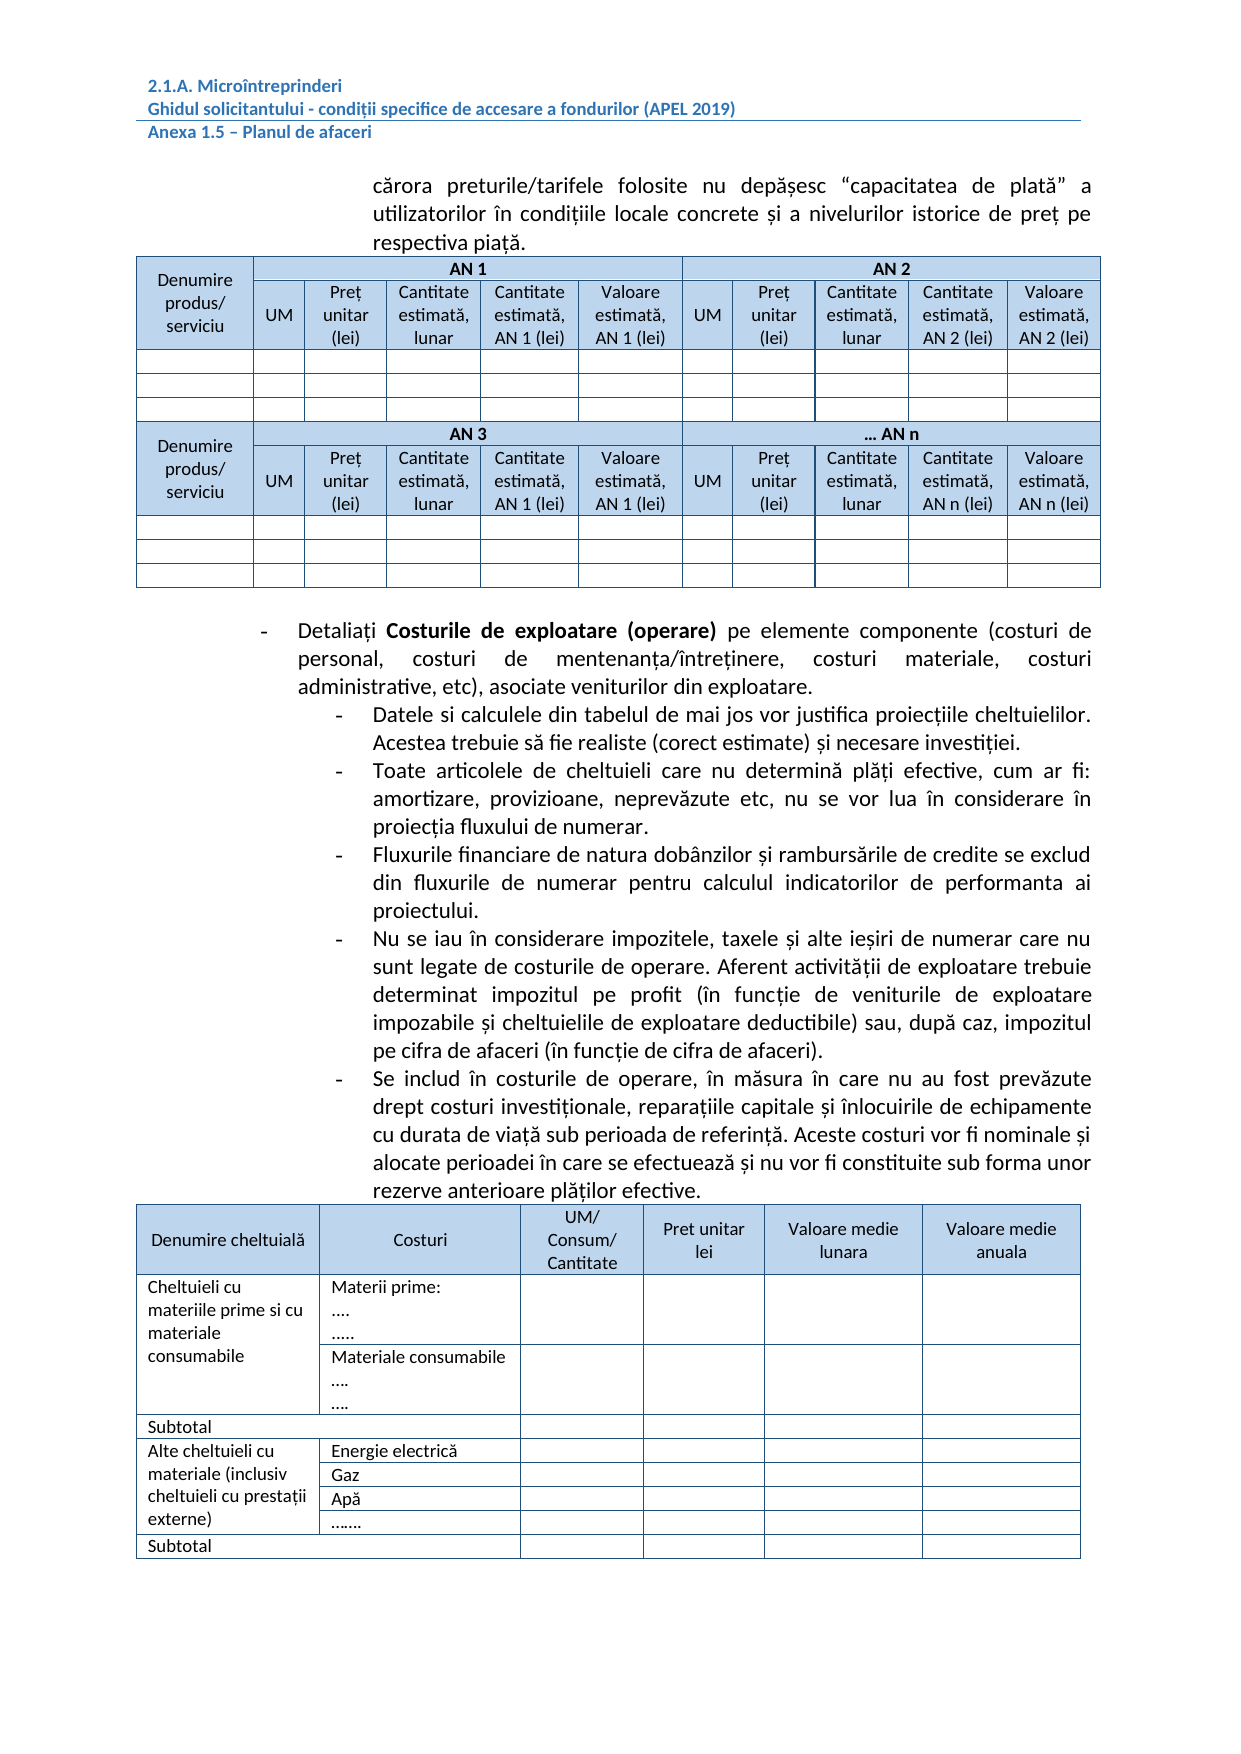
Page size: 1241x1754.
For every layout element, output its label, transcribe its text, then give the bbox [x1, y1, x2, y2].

table_cell [305, 374, 386, 397]
table_header Pret unitar lei [644, 1205, 764, 1274]
table_cell Materiale consumabile …. …. [320, 1345, 520, 1414]
table_cell [816, 350, 908, 373]
table_cell [923, 1511, 1080, 1533]
table_cell [765, 1535, 922, 1557]
table_cell [481, 540, 578, 563]
table_cell Cheltuieli cu materiile prime si cu materiale consumabile [137, 1275, 319, 1414]
table_cell [305, 516, 386, 539]
table_cell [137, 564, 253, 587]
table_cell [909, 374, 1007, 397]
table_cell [387, 374, 480, 397]
table_cell ……. [320, 1511, 520, 1533]
table_cell [909, 540, 1007, 563]
table_cell Gaz [320, 1463, 520, 1486]
table_cell [521, 1487, 643, 1509]
table_header Valoare medie anuala [923, 1205, 1080, 1274]
table_cell Preț unitar (lei) [733, 446, 814, 515]
table_cell [733, 540, 814, 563]
table_cell [579, 350, 682, 373]
table_cell [521, 1345, 643, 1414]
table_cell [644, 1415, 764, 1438]
table_cell [387, 564, 480, 587]
table_cell [765, 1275, 922, 1344]
table_cell Alte cheltuieli cu materiale (inclusiv cheltuieli cu prestații externe) [137, 1439, 319, 1533]
table_cell [481, 564, 578, 587]
table_cell Valoare estimată, AN 1 (lei) [579, 281, 682, 349]
table_cell [683, 350, 732, 373]
table_cell [521, 1415, 643, 1438]
table_cell [644, 1511, 764, 1533]
table_cell [521, 1511, 643, 1533]
table_cell [683, 540, 732, 563]
table_cell [254, 374, 304, 397]
table_cell [254, 564, 304, 587]
table_cell [733, 398, 814, 421]
table_cell [387, 350, 480, 373]
table_cell Energie electrică [320, 1439, 520, 1462]
table_cell [579, 564, 682, 587]
table_header Denumire cheltuială [137, 1205, 319, 1274]
table_cell [923, 1535, 1080, 1557]
table_cell [481, 350, 578, 373]
table_cell [521, 1439, 643, 1462]
table_header Costuri [320, 1205, 520, 1274]
list Nu se iau în considerare impozitele, taxele și alte ieșiri de numerar care nu sunt legate de costurile de operare. Aferent activităţii de exploatare trebuie determinat impozitul pe profit (în funcţie de veniturile de exploatare impozabile şi cheltuielile de exploatare deductibile) sau, după caz, impozitul pe cifra de afaceri (în funcţie de cifra de afaceri). [335, 924, 1093, 1064]
table_cell Valoare estimată, AN 1 (lei) [579, 446, 682, 515]
table_cell [733, 564, 814, 587]
table_cell [923, 1275, 1080, 1344]
table_cell [481, 374, 578, 397]
table_cell [644, 1345, 764, 1414]
table_cell Cantitate estimată, lunar [816, 446, 908, 515]
table_cell Cantitate estimată, AN n (lei) [909, 446, 1007, 515]
table_header Valoare medie lunara [765, 1205, 922, 1274]
table_cell AN 3 [254, 422, 682, 445]
table_cell Subtotal [137, 1535, 520, 1557]
table_cell [137, 374, 253, 397]
table_cell [1008, 350, 1100, 373]
table_cell [305, 540, 386, 563]
table_cell [923, 1487, 1080, 1509]
table_cell [1008, 564, 1100, 587]
table_cell [137, 540, 253, 563]
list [335, 172, 1093, 256]
table_cell [816, 374, 908, 397]
table_cell Cantitate estimată, lunar [387, 281, 480, 349]
table_cell [816, 540, 908, 563]
table_cell [305, 398, 386, 421]
table_cell Cantitate estimată, lunar [387, 446, 480, 515]
table_cell Subtotal [137, 1415, 520, 1438]
table_cell [481, 516, 578, 539]
list Detaliați Costurile de exploatare (operare) pe elemente componente (costuri de personal, costuri de mentenanța/întreținere, costuri materiale, costuri administrative, etc), asociate veniturilor din exploatare. [260, 616, 1093, 700]
table_cell [254, 540, 304, 563]
table_cell Denumire produs/ serviciu [137, 422, 253, 515]
table_cell [387, 516, 480, 539]
table_cell Materii prime: .... ..... [320, 1275, 520, 1344]
table_cell … AN n [683, 422, 1100, 445]
table_cell [305, 350, 386, 373]
table_cell [254, 398, 304, 421]
table_cell [387, 540, 480, 563]
table_cell Valoare estimată, AN 2 (lei) [1008, 281, 1100, 349]
table_header AN 2 [683, 257, 1100, 279]
table_cell [644, 1463, 764, 1486]
table_cell [765, 1345, 922, 1414]
table_cell Preț unitar (lei) [305, 281, 386, 349]
table_cell [733, 516, 814, 539]
table_cell [816, 398, 908, 421]
table_cell [923, 1345, 1080, 1414]
table_cell [387, 398, 480, 421]
table_cell [909, 350, 1007, 373]
table_cell Cantitate estimată, lunar [816, 281, 908, 349]
table_cell Apă [320, 1487, 520, 1509]
table_cell [254, 350, 304, 373]
table_cell [254, 516, 304, 539]
table_cell [644, 1535, 764, 1557]
table_cell [1008, 540, 1100, 563]
table_cell Preț unitar (lei) [305, 446, 386, 515]
table_cell [909, 564, 1007, 587]
table_cell [816, 564, 908, 587]
table_cell [579, 398, 682, 421]
table_cell [644, 1439, 764, 1462]
table_cell UM [254, 281, 304, 349]
table_cell [683, 564, 732, 587]
table_cell [765, 1463, 922, 1486]
table_cell [1008, 516, 1100, 539]
table_cell [683, 398, 732, 421]
table_cell [733, 350, 814, 373]
table_cell [923, 1439, 1080, 1462]
table_cell [765, 1439, 922, 1462]
table_header UM/ Consum/ Cantitate [521, 1205, 643, 1274]
table_cell [644, 1275, 764, 1344]
table_cell [765, 1511, 922, 1533]
table_cell [521, 1535, 643, 1557]
table_cell [305, 564, 386, 587]
table_cell [521, 1275, 643, 1344]
table_cell UM [683, 446, 732, 515]
table_cell [816, 516, 908, 539]
table_cell [579, 516, 682, 539]
table_cell [683, 516, 732, 539]
table_cell Valoare estimată, AN n (lei) [1008, 446, 1100, 515]
table_cell Cantitate estimată, AN 2 (lei) [909, 281, 1007, 349]
list Datele si calculele din tabelul de mai jos vor justifica proiecțiile cheltuielilor. Acestea trebuie să fie realiste (corect estimate) şi necesare investiției. [335, 700, 1093, 756]
table_cell [923, 1415, 1080, 1438]
list Fluxurile financiare de natura dobânzilor și rambursările de credite se exclud din fluxurile de numerar pentru calculul indicatorilor de performanta ai proiectului. [335, 840, 1093, 924]
table_cell UM [683, 281, 732, 349]
table_cell [923, 1463, 1080, 1486]
table_cell [1008, 374, 1100, 397]
table_cell [909, 516, 1007, 539]
table_cell [579, 540, 682, 563]
table_cell Preț unitar (lei) [733, 281, 814, 349]
table_cell UM [254, 446, 304, 515]
table_cell [137, 398, 253, 421]
table_cell [521, 1463, 643, 1486]
table_cell [579, 374, 682, 397]
table_cell [733, 374, 814, 397]
table_cell [644, 1487, 764, 1509]
table_cell [137, 516, 253, 539]
table_cell Cantitate estimată, AN 1 (lei) [481, 281, 578, 349]
table_cell [683, 374, 732, 397]
table_cell [1008, 398, 1100, 421]
table_cell [909, 398, 1007, 421]
list Se includ în costurile de operare, în măsura în care nu au fost prevăzute drept costuri investiționale, reparațiile capitale și înlocuirile de echipamente cu durata de viață sub perioada de referință. Aceste costuri vor fi nominale și alocate perioadei în care se efectuează și nu vor fi constituite sub forma unor rezerve anterioare plăților efective. [335, 1064, 1093, 1204]
table_cell [137, 350, 253, 373]
table_cell Cantitate estimată, AN 1 (lei) [481, 446, 578, 515]
table_cell [481, 398, 578, 421]
table_cell [765, 1487, 922, 1509]
table_header AN 1 [254, 257, 682, 279]
list Toate articolele de cheltuieli care nu determină plăți efective, cum ar fi: amortizare, provizioane, neprevăzute etc, nu se vor lua în considerare în proiecția fluxului de numerar. [335, 756, 1093, 840]
table_cell [765, 1415, 922, 1438]
table_header Denumire produs/ serviciu [137, 257, 253, 349]
